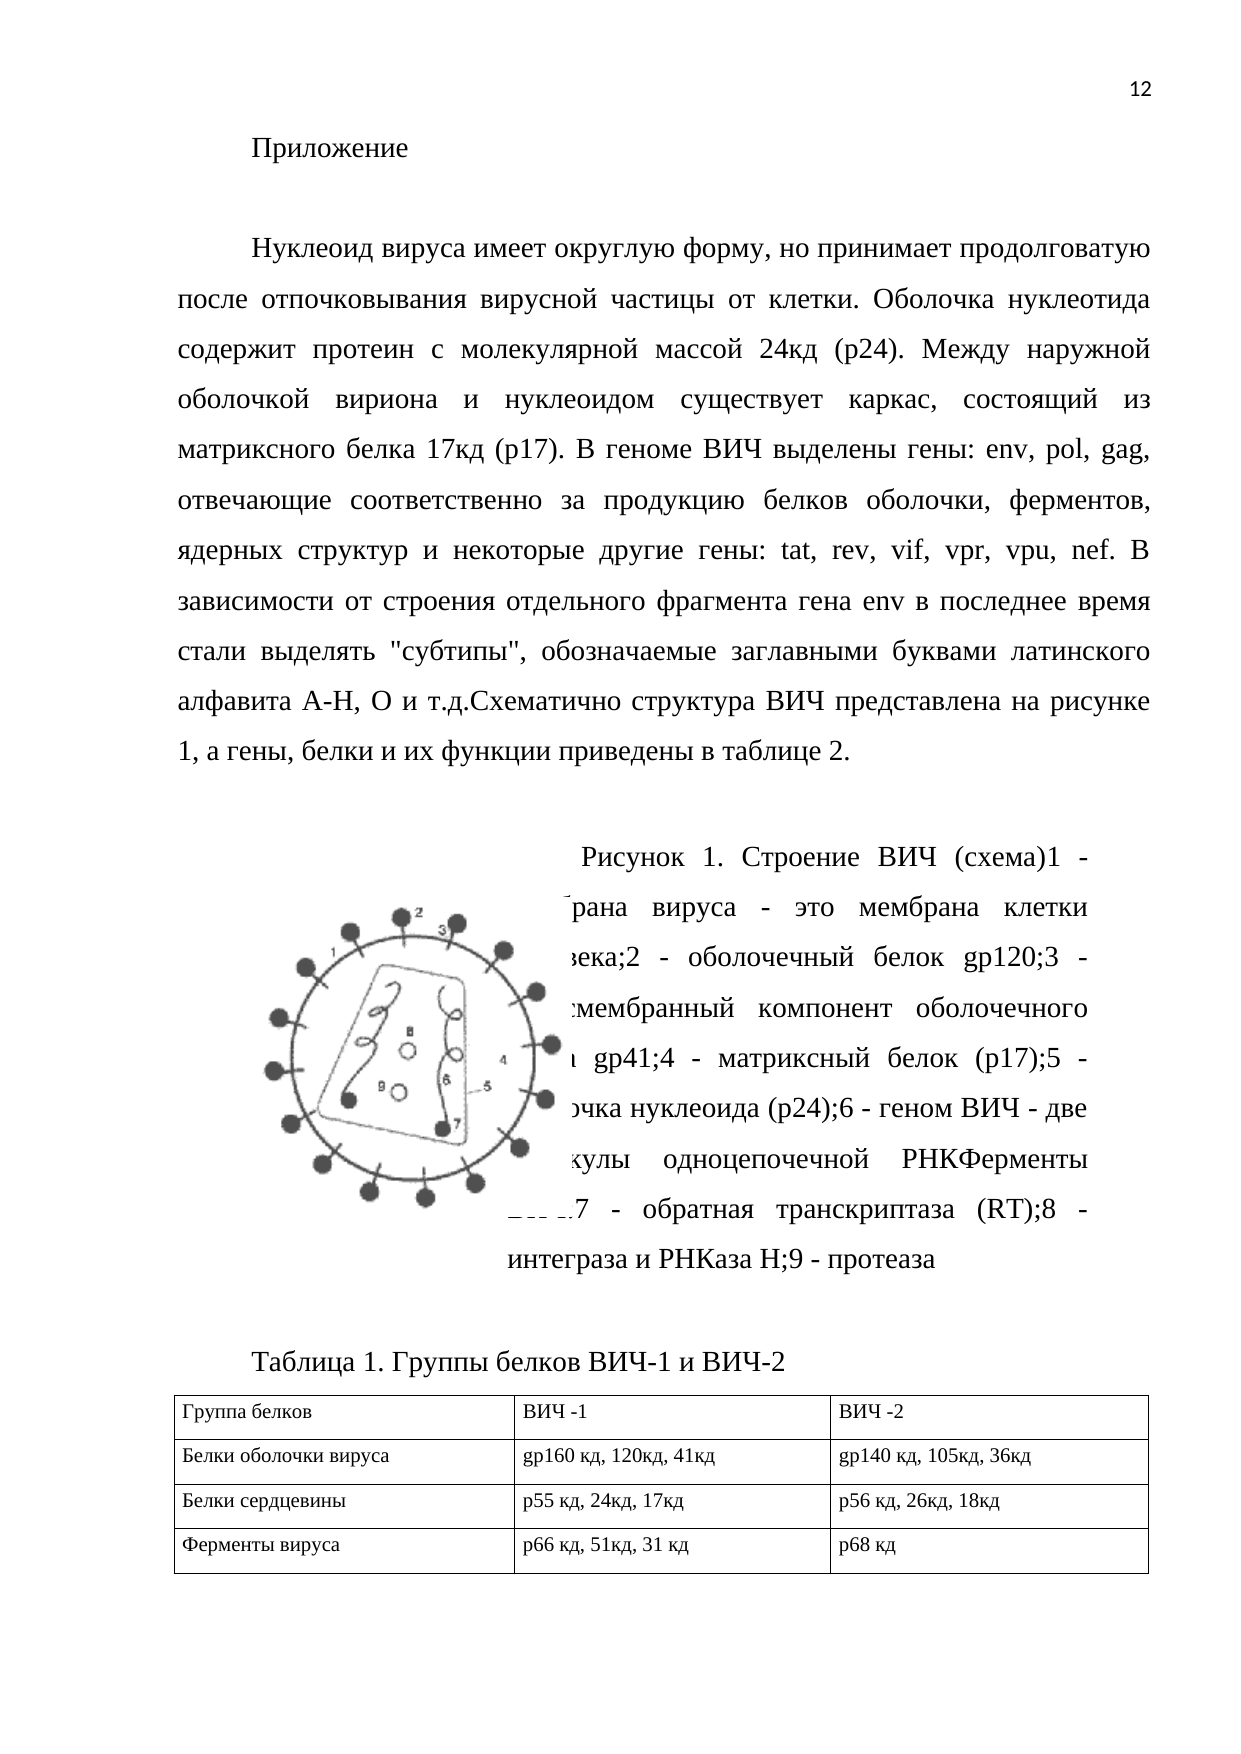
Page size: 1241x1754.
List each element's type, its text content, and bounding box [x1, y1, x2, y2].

table_cell p55 кд, 24кд, 17кд [515, 1485, 830, 1528]
table_header ВИЧ -2 [831, 1396, 1148, 1439]
table_cell p56 кд, 26кд, 18кд [831, 1485, 1148, 1528]
text Приложение [177, 130, 1152, 163]
table_cell gр160 кд, 120кд, 41кд [515, 1440, 830, 1483]
text Нуклеоид вируса имеет округлую форму, но принимает продолговатую после отпочковывания вирусной частицы от клетки. Оболочка нуклеотида содержит протеин с молекулярной массой 24кд (р24). Между наружной оболочкой вириона и нуклеоидом существует каркас, состоящий из матриксного белка 17кд (р17). В геноме ВИЧ выделены гены: env, pol, gag, отвечающие соответственно за продукцию белков оболочки, ферментов, ядерных структур и некоторые другие гены: tat, rev, vif, vpr, vpu, nef. В зависимости от строения отдельного фрагмента гена env в последнее время стали выделять "субтипы", обозначаемые заглавными буквами латинского алфавита А-Н, О и т.д.Схематично структура ВИЧ представлена на рисунке 1, а гены, белки и их функции приведены в таблице 2. [177, 230, 1152, 767]
table_cell p68 кд [831, 1529, 1148, 1572]
table_cell p66 кд, 51кд, 31 кд [515, 1529, 830, 1572]
picture [258, 897, 572, 1217]
table_cell Ферменты вируса [175, 1529, 514, 1572]
table_header Группа белков [175, 1396, 514, 1439]
table_cell gp140 кд, 105кд, 36кд [831, 1440, 1148, 1483]
table_header ВИЧ -1 [515, 1396, 830, 1439]
table_cell Белки оболочки вируса [175, 1440, 514, 1483]
table_header Рисунок 1. Строение ВИЧ (схема)1 - мембрана вируса - это мембрана клетки человека;2 - оболочечный белок gp120;3 - трансмембранный компонент оболочечного белка gp41;4 - матриксный белок (р17);5 - оболочка нуклеоида (р24);6 - геном ВИЧ - две молекулы одноцепочечной РНКФерменты ВИЧ:7 - обратная транскриптаза (RT);8 - интеграза и РНКаза Н;9 - протеаза [499, 834, 1093, 1294]
table_header [177, 834, 499, 1294]
text Таблица 1. Группы белков ВИЧ-1 и ВИЧ-2 [177, 1344, 1152, 1378]
table_cell Белки сердцевины [175, 1485, 514, 1528]
